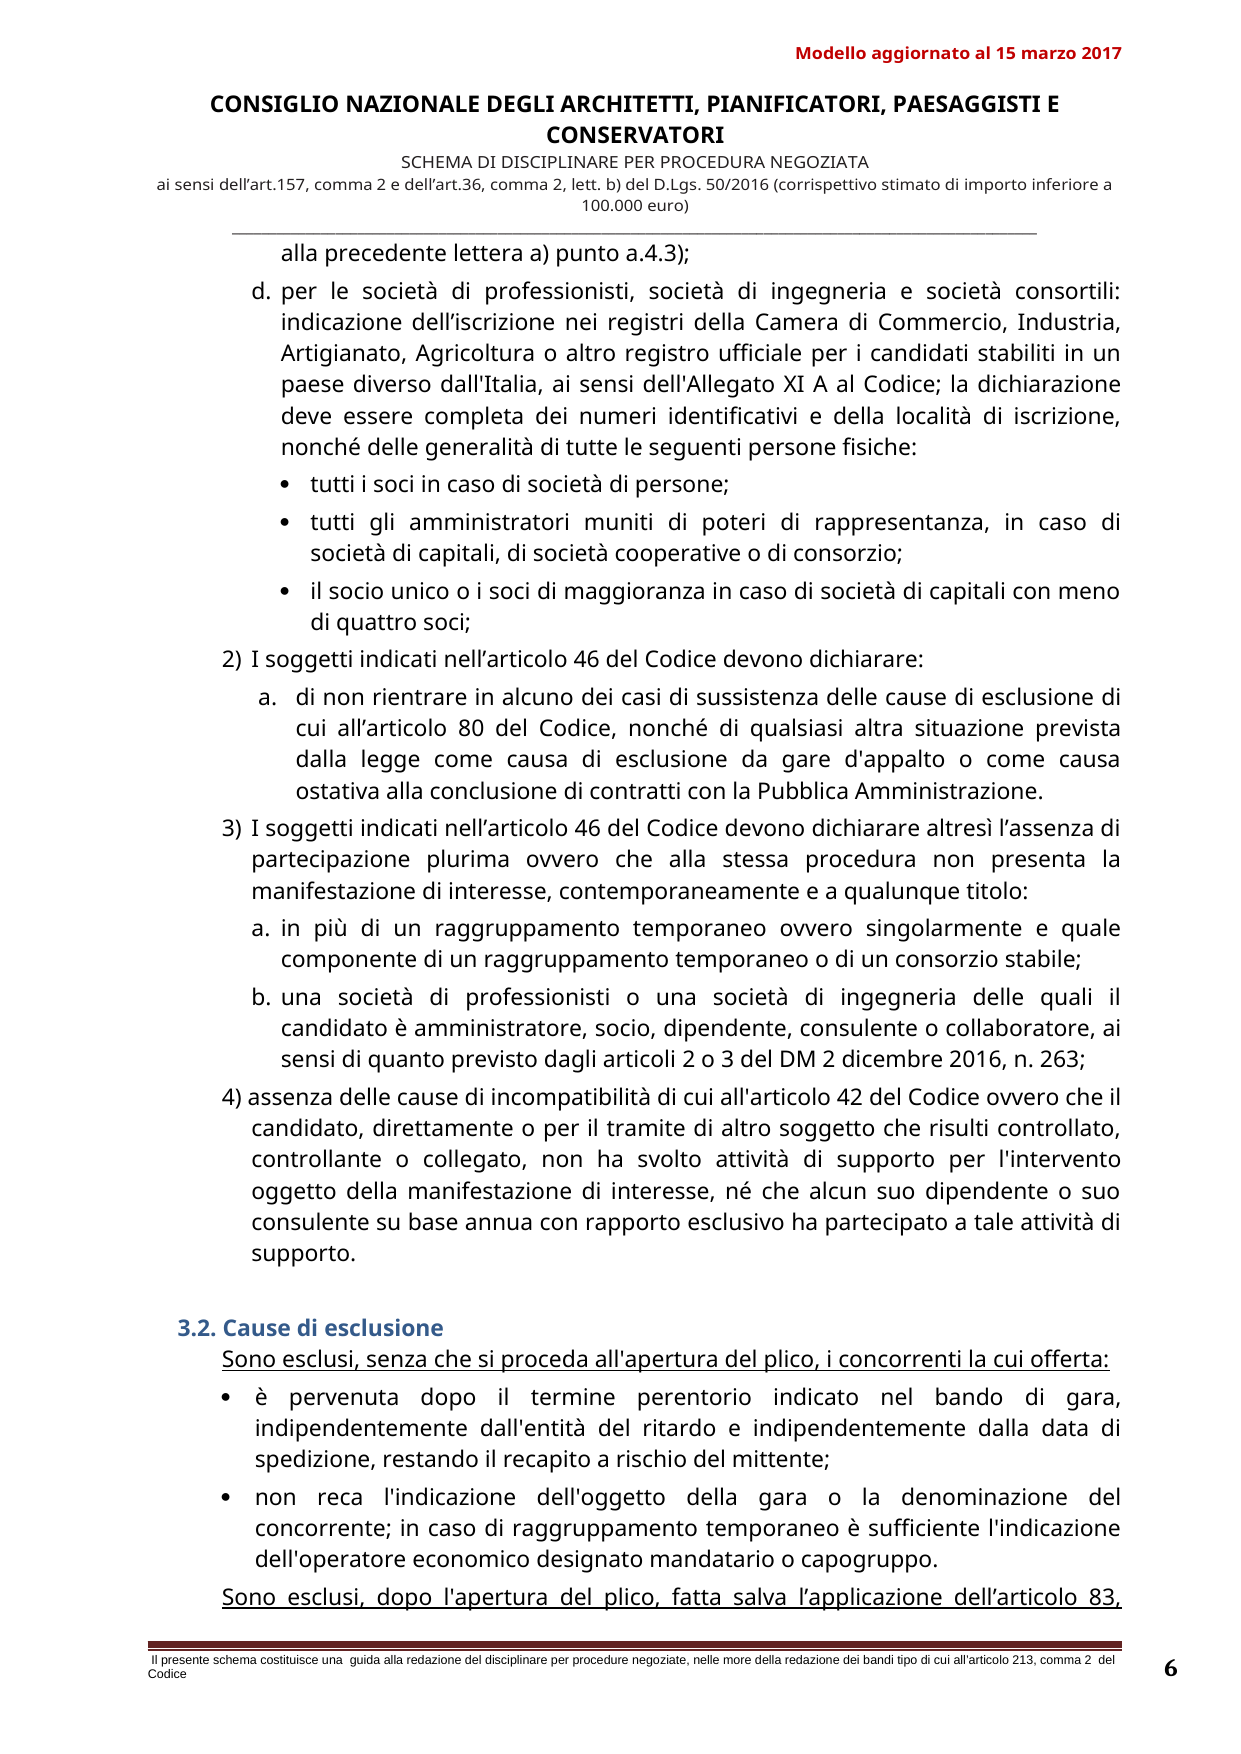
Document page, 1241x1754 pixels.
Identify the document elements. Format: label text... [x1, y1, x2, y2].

list per le società di professionisti, società di ingegneria e società consortili: indicazione dell’iscrizione nei registri della Camera di Commercio, Industria, Artigianato, Agricoltura o altro registro ufficiale per i candidati stabiliti in un paese diverso dall'Italia, ai sensi dell'Allegato XI A al Codice; la dichiarazione deve essere completa dei numeri identificativi e della località di iscrizione, nonché delle generalità di tutte le seguenti persone fisiche: [251, 275, 1122, 462]
list Cause di esclusione [177, 1312, 1122, 1343]
list I soggetti indicati nell’articolo 46 del Codice devono dichiarare: [222, 643, 1122, 675]
text 3) I soggetti indicati nell’articolo 46 del Codice devono dichiarare altresì l’assenza di partecipazione plurima ovvero che alla stessa procedura non presenta la manifestazione di interesse, contemporaneamente e a qualunque titolo: [222, 812, 1122, 906]
list in più di un raggruppamento temporaneo ovvero singolarmente e quale componente di un raggruppamento temporaneo o di un consorzio stabile; [251, 912, 1122, 975]
list tutti gli amministratori muniti di poteri di rappresentanza, in caso di società di capitali, di società cooperative o di consorzio; [281, 506, 1122, 568]
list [251, 237, 1122, 268]
list non reca l'indicazione dell'oggetto della gara o la denominazione del concorrente; in caso di raggruppamento temporaneo è sufficiente l'indicazione dell'operatore economico designato mandatario o capogruppo. [222, 1481, 1122, 1575]
list è pervenuta dopo il termine perentorio indicato nel bando di gara, indipendentemente dall'entità del ritardo e indipendentemente dalla data di spedizione, restando il recapito a rischio del mittente; [222, 1381, 1122, 1475]
list tutti i soci in caso di società di persone; [281, 468, 1122, 500]
list una società di professionisti o una società di ingegneria delle quali il candidato è amministratore, socio, dipendente, consulente o collaboratore, ai sensi di quanto previsto dagli articoli 2 o 3 del DM 2 dicembre 2016, n. 263; [251, 981, 1122, 1075]
list il socio unico o i soci di maggioranza in caso di società di capitali con meno di quattro soci; [281, 575, 1122, 637]
list di non rientrare in alcuno dei casi di sussistenza delle cause di esclusione di cui all’articolo 80 del Codice, nonché di qualsiasi altra situazione prevista dalla legge come causa di esclusione da gare d'appalto o come causa ostativa alla conclusione di contratti con la Pubblica Amministrazione. [258, 681, 1122, 806]
text 4) assenza delle cause di incompatibilità di cui all'articolo 42 del Codice ovvero che il candidato, direttamente o per il tramite di altro soggetto che risulti controllato, controllante o collegato, non ha svolto attività di supporto per l'intervento oggetto della manifestazione di interesse, né che alcun suo dipendente o suo consulente su base annua con rapporto esclusivo ha partecipato a tale attività di supporto. [222, 1081, 1122, 1268]
text Sono esclusi, senza che si proceda all'apertura del plico, i concorrenti la cui offerta: [222, 1343, 1122, 1375]
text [222, 1581, 1122, 1607]
